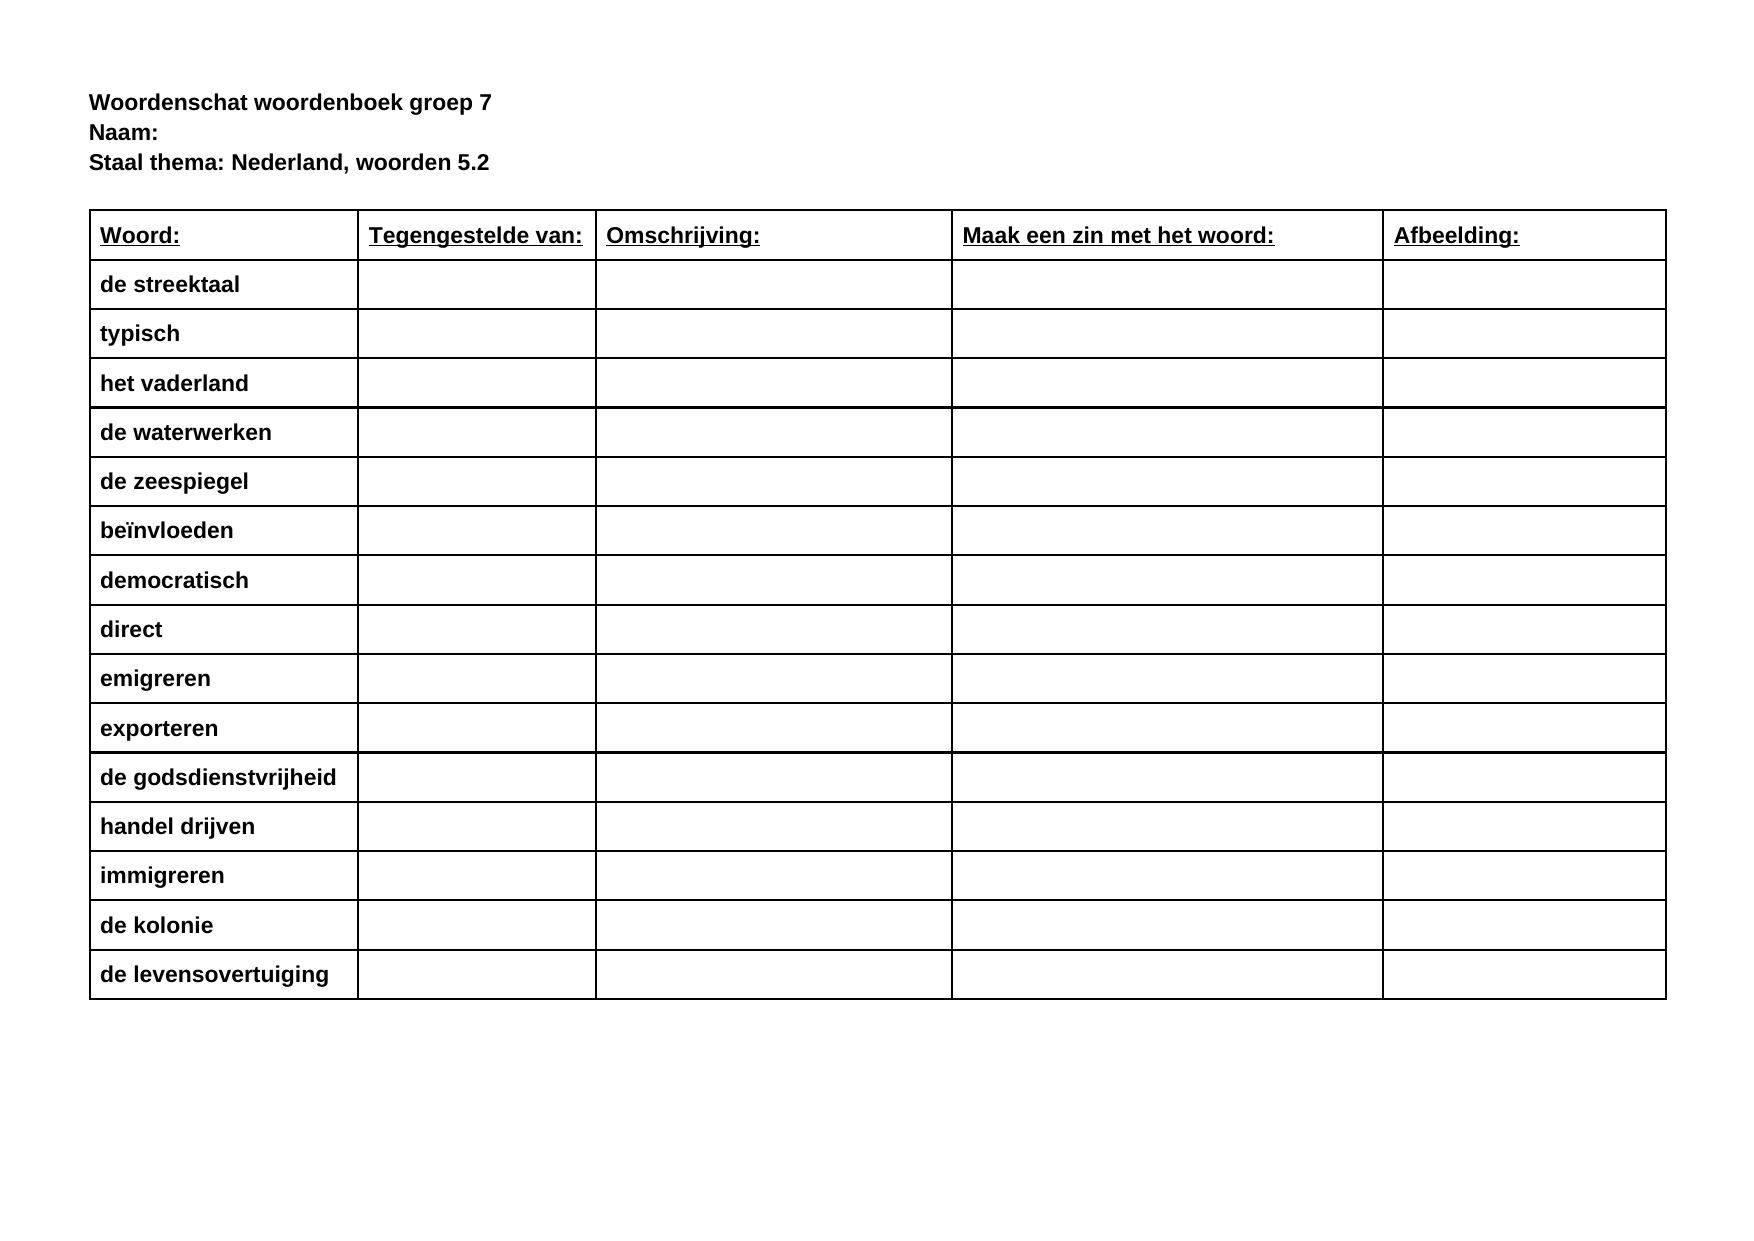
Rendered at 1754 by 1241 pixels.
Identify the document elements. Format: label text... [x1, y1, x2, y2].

table_cell [1384, 901, 1665, 948]
table_cell [359, 359, 595, 406]
text Staal thema: Nederland, woorden 5.2 [88, 149, 1665, 175]
table_cell de waterwerken [91, 409, 357, 456]
table_header Omschrijving: [597, 211, 951, 259]
table_cell [597, 556, 951, 603]
table_cell [1384, 655, 1665, 702]
table_cell [597, 803, 951, 850]
table_cell de zeespiegel [91, 458, 357, 505]
text Woordenschat woordenboek groep 7 [88, 88, 1665, 115]
table_cell [953, 704, 1382, 751]
table_cell beïnvloeden [91, 507, 357, 554]
table_cell [359, 803, 595, 850]
table_cell [953, 310, 1382, 357]
table_cell [953, 359, 1382, 406]
table_cell [953, 606, 1382, 653]
table_cell immigreren [91, 852, 357, 899]
table_cell [597, 951, 951, 998]
table_cell de levensovertuiging [91, 951, 357, 998]
table_cell [359, 655, 595, 702]
table_cell typisch [91, 310, 357, 357]
table_header Maak een zin met het woord: [953, 211, 1382, 259]
table_cell [597, 359, 951, 406]
table_cell [953, 754, 1382, 801]
table_cell [953, 655, 1382, 702]
table_header Woord: [91, 211, 357, 259]
table_cell democratisch [91, 556, 357, 603]
table_cell [953, 409, 1382, 456]
table_cell [1384, 606, 1665, 653]
table_cell [953, 458, 1382, 505]
table_cell [597, 655, 951, 702]
table_cell direct [91, 606, 357, 653]
table_cell [1384, 310, 1665, 357]
table_cell handel drijven [91, 803, 357, 850]
table_cell [359, 507, 595, 554]
table_cell [1384, 458, 1665, 505]
table_cell [359, 754, 595, 801]
text Naam: [88, 119, 1665, 145]
table_cell [359, 556, 595, 603]
table_cell [953, 507, 1382, 554]
table_cell [1384, 359, 1665, 406]
table_cell [953, 261, 1382, 308]
table_cell [1384, 409, 1665, 456]
table_cell [359, 458, 595, 505]
table_cell [359, 409, 595, 456]
table_cell de streektaal [91, 261, 357, 308]
table_header Afbeelding: [1384, 211, 1665, 259]
table_cell [953, 951, 1382, 998]
table_cell [359, 951, 595, 998]
table_cell [597, 458, 951, 505]
table_cell het vaderland [91, 359, 357, 406]
table_cell de godsdienstvrijheid [91, 754, 357, 801]
table_cell [597, 704, 951, 751]
table_cell [597, 507, 951, 554]
table_cell emigreren [91, 655, 357, 702]
table_cell [1384, 754, 1665, 801]
table_cell [359, 310, 595, 357]
table_cell [597, 409, 951, 456]
table_cell [1384, 951, 1665, 998]
table_cell [1384, 261, 1665, 308]
table_cell [597, 852, 951, 899]
table_cell [359, 606, 595, 653]
table_cell [1384, 556, 1665, 603]
table_cell [597, 310, 951, 357]
table_cell [359, 901, 595, 948]
table_cell exporteren [91, 704, 357, 751]
table_cell [359, 261, 595, 308]
table_cell de kolonie [91, 901, 357, 948]
table_cell [597, 754, 951, 801]
table_cell [953, 901, 1382, 948]
table_header Tegengestelde van: [359, 211, 595, 259]
table_cell [597, 606, 951, 653]
table_cell [1384, 507, 1665, 554]
table_cell [359, 852, 595, 899]
table_cell [1384, 704, 1665, 751]
table_cell [953, 556, 1382, 603]
table_cell [1384, 852, 1665, 899]
table_cell [1384, 803, 1665, 850]
table_cell [953, 852, 1382, 899]
table_cell [359, 704, 595, 751]
table_cell [597, 261, 951, 308]
table_cell [953, 803, 1382, 850]
table_cell [597, 901, 951, 948]
